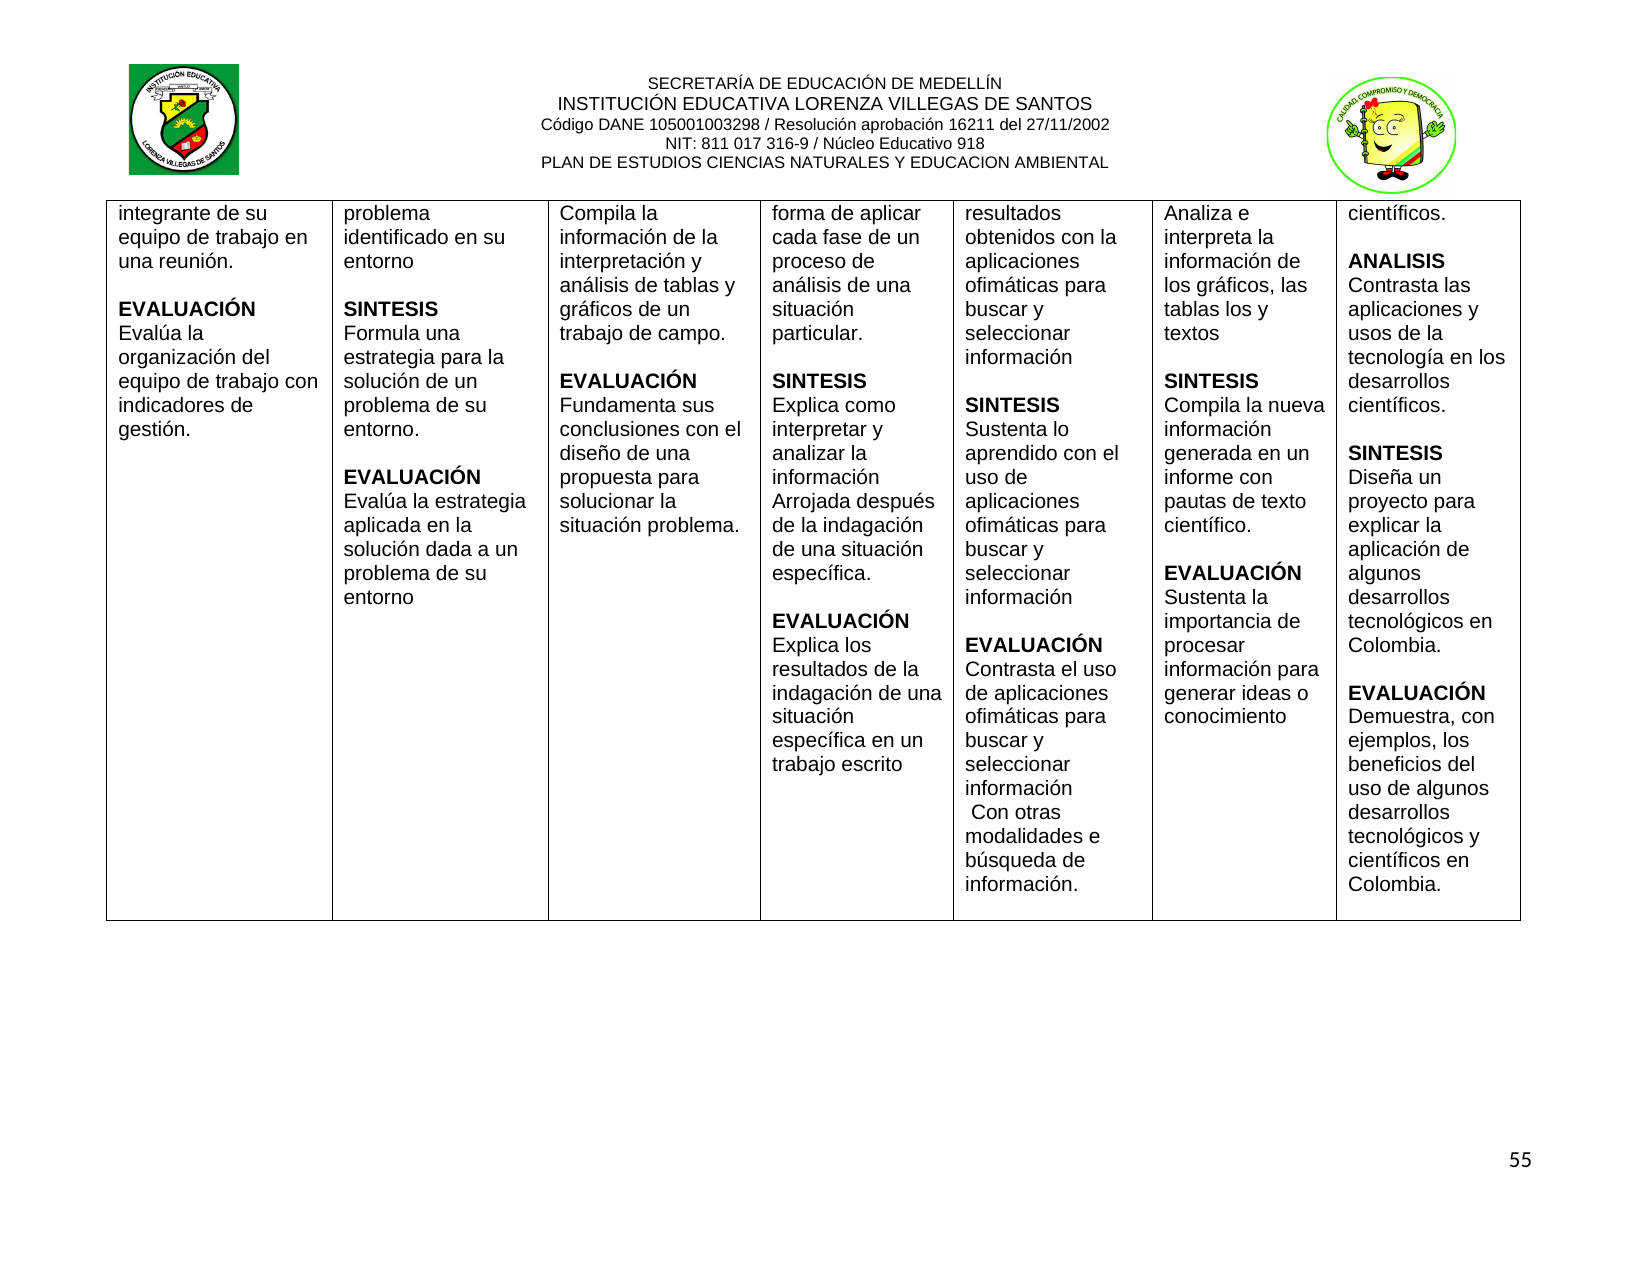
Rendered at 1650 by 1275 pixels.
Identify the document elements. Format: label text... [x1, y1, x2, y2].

picture [1326, 77, 1457, 194]
picture [128, 64, 240, 175]
